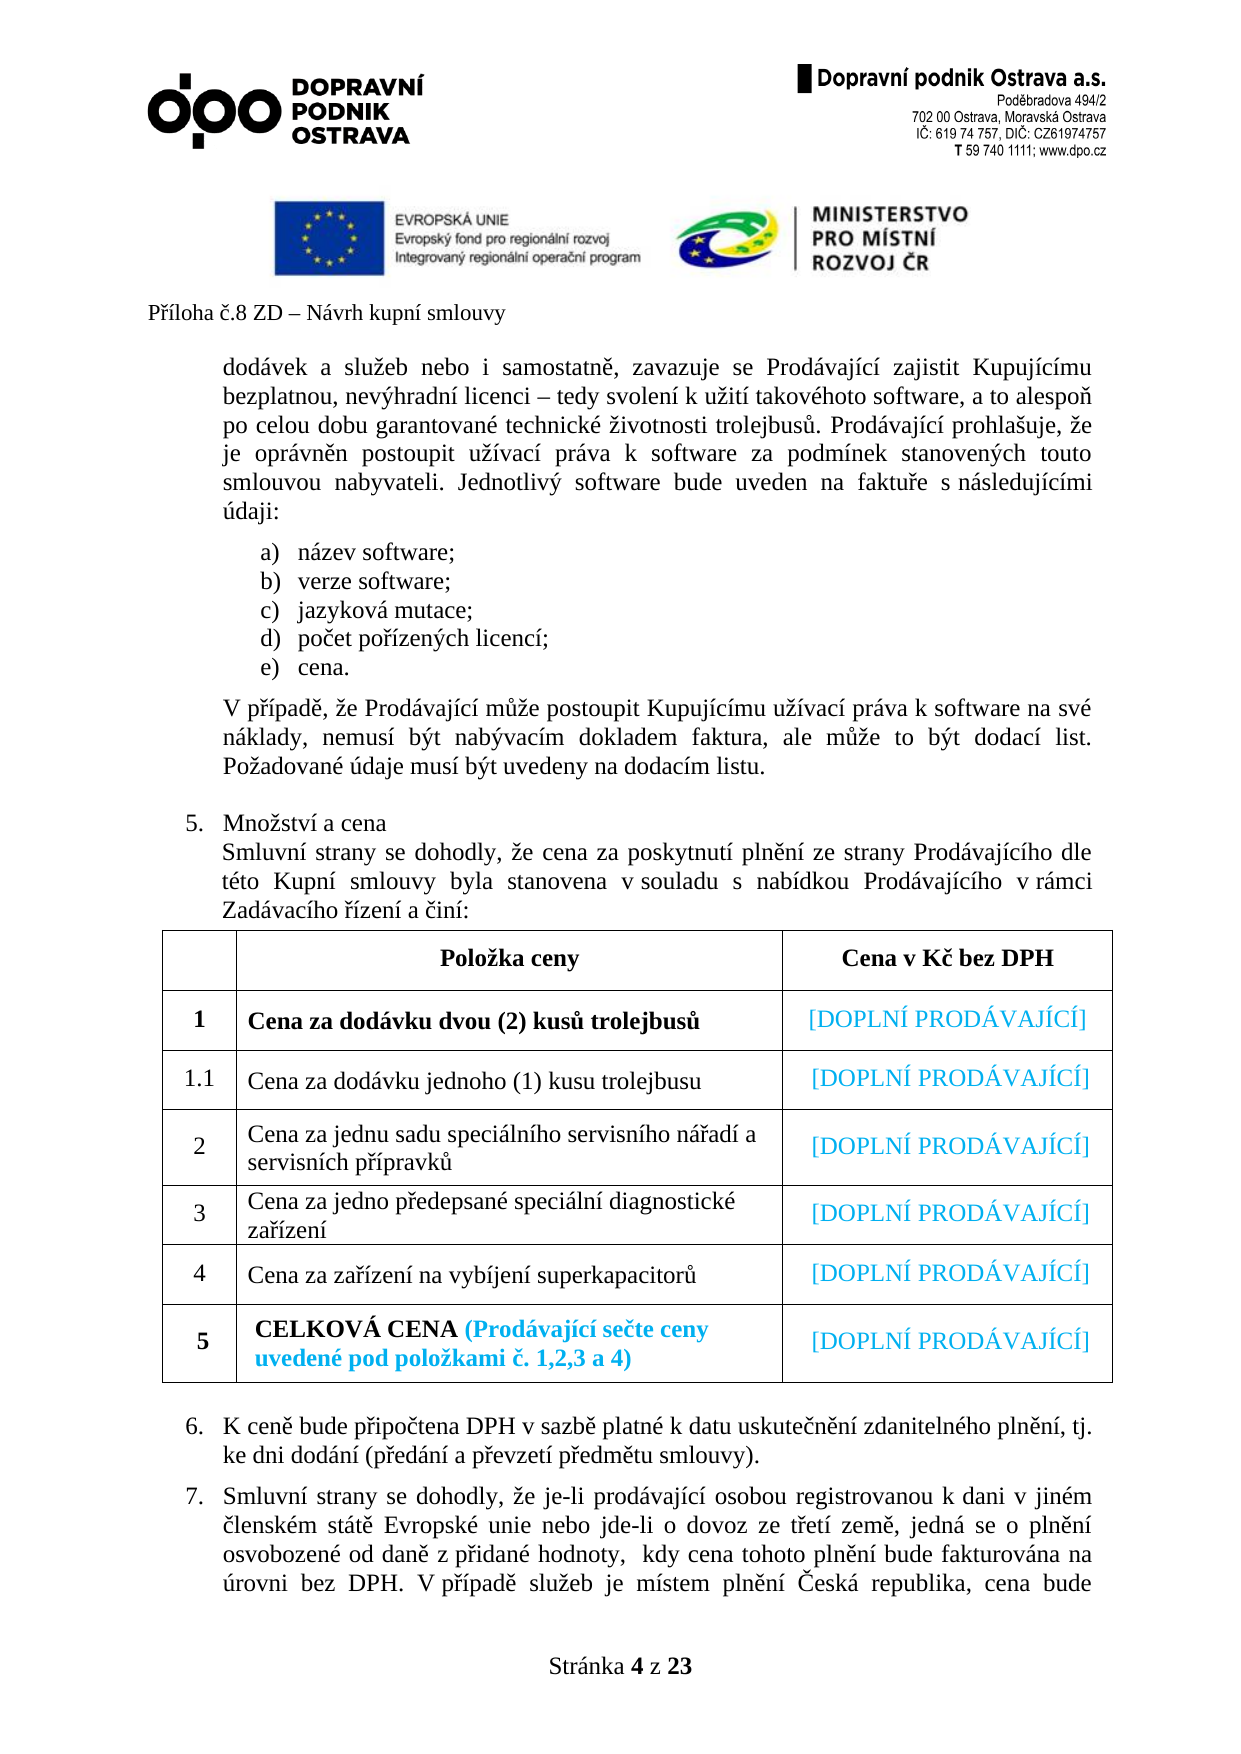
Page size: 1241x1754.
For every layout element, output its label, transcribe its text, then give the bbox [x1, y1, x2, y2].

picture [250, 177, 990, 300]
list verze software; [260, 566, 1092, 595]
table_cell [DOPLNÍ PRODÁVAJÍCÍ] [783, 991, 1112, 1050]
table_cell 1 [163, 991, 236, 1050]
table_cell [DOPLNÍ PRODÁVAJÍCÍ] [783, 1245, 1112, 1304]
list počet pořízených licencí; [260, 623, 1092, 652]
list Množství a cena [185, 808, 1092, 837]
list jazyková mutace; [260, 595, 1092, 623]
list cena. [260, 652, 1092, 681]
table_cell Cena za jednu sadu speciálního servisního nářadí a servisních přípravků [237, 1110, 782, 1184]
table_cell 4 [163, 1245, 236, 1304]
table_cell [DOPLNÍ PRODÁVAJÍCÍ] [783, 1051, 1112, 1109]
table_cell [DOPLNÍ PRODÁVAJÍCÍ] [783, 1110, 1112, 1184]
table_header [163, 931, 236, 990]
picture [797, 64, 1106, 158]
list V případě, že Prodávající může postoupit Kupujícímu užívací práva k software na své náklady, nemusí být nabývacím dokladem faktura, ale může to být dodací list. Požadované údaje musí být uvedeny na dodacím listu. [223, 693, 1092, 780]
table_cell 3 [163, 1186, 236, 1244]
picture [147, 73, 425, 149]
list K ceně bude připočtena DPH v sazbě platné k datu uskutečnění zdanitelného plnění, tj. ke dni dodání (předání a převzetí předmětu smlouvy). [185, 1411, 1092, 1469]
table_cell Cena za dodávku jednoho (1) kusu trolejbusu [237, 1051, 782, 1109]
table_cell Cena za zařízení na vybíjení superkapacitorů [237, 1245, 782, 1304]
table_cell CELKOVÁ CENA (Prodávající sečte ceny uvedené pod položkami č. 1,2,3 a 4) [237, 1305, 782, 1382]
list název software; [260, 537, 1092, 566]
table_cell 5 [163, 1305, 236, 1382]
table_cell [DOPLNÍ PRODÁVAJÍCÍ] [783, 1305, 1112, 1382]
table_cell [DOPLNÍ PRODÁVAJÍCÍ] [783, 1186, 1112, 1244]
table_cell Cena za jedno předepsané speciální diagnostické zařízení [237, 1186, 782, 1244]
table_header Položka ceny [237, 931, 782, 990]
table_cell 2 [163, 1110, 236, 1184]
text Smluvní strany se dohodly, že cena za poskytnutí plnění ze strany Prodávajícího dle této Kupní smlouvy byla stanovena v souladu s nabídkou Prodávajícího v rámci Zadávacího řízení a činí: [222, 837, 1092, 923]
table_header Cena v Kč bez DPH [783, 931, 1112, 990]
table_cell 1.1 [163, 1051, 236, 1109]
table_cell Cena za dodávku dvou (2) kusů trolejbusů [237, 991, 782, 1050]
